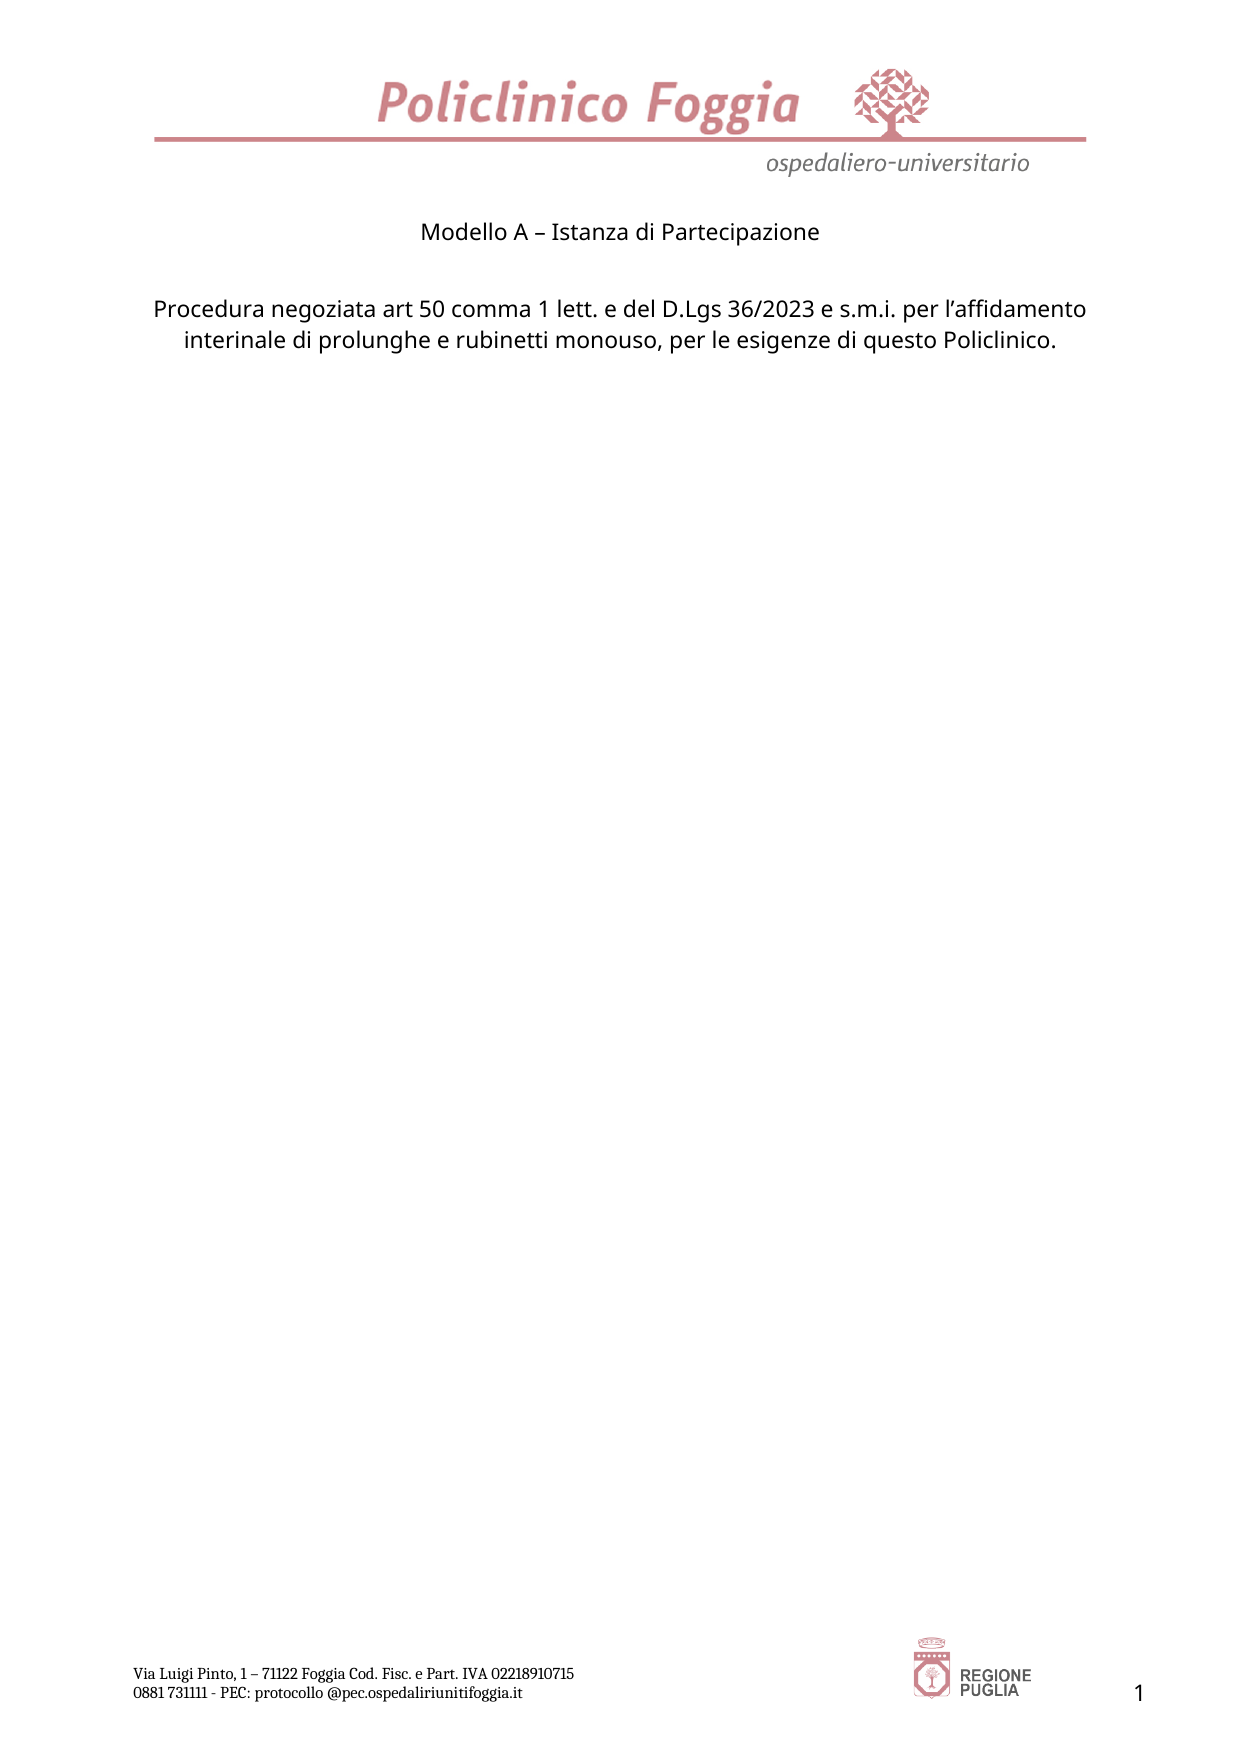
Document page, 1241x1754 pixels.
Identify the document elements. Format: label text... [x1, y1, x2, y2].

table_header Modello A – Istanza di Partecipazione [119, 216, 1122, 278]
table_cell Procedura negoziata art 50 comma 1 lett. e del D.Lgs 36/2023 e s.m.i. per l’affidamento interinale di prolunghe e rubinetti monouso, per le esigenze di questo Policlinico. [119, 279, 1122, 370]
picture [913, 1637, 1031, 1699]
picture [153, 68, 1087, 177]
